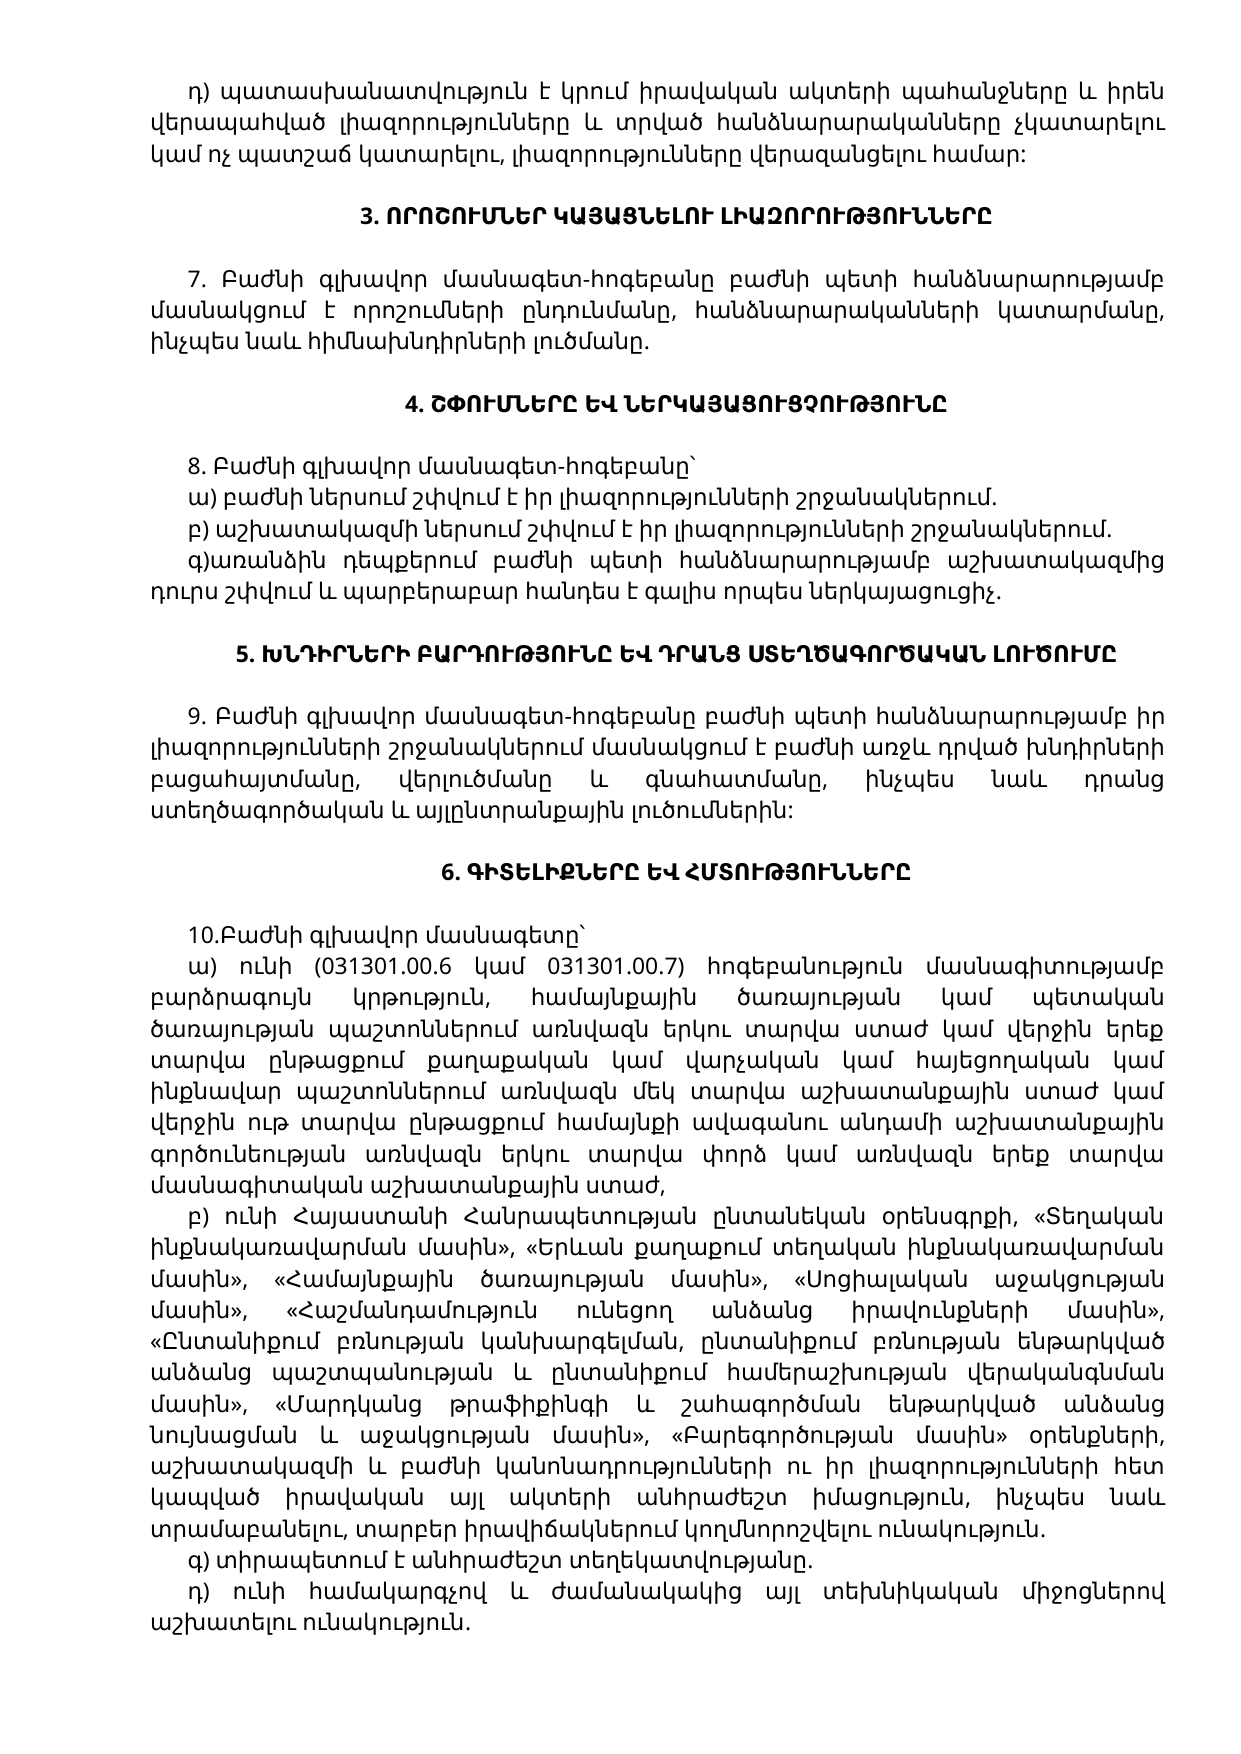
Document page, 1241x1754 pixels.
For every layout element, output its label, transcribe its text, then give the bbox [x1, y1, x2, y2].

text 8. Բաժնի գլխավոր մասնագետ-հոգեբանը՝ [150, 450, 1165, 481]
text գ) տիրապետում է անհրաժեշտ տեղեկատվությանը. [150, 1544, 1165, 1575]
text բ) ունի Հայաստանի Հանրապետության ընտանեկան օրենսգրքի, «Տեղական ինքնակառավարման մասին», «Երևան քաղաքում տեղական ինքնակառավարման մասին», «Համայնքային ծառայության մասին», «Սոցիալական աջակցության մասին», «Հաշմանդամություն ունեցող անձանց իրավունքների մասին», «Ընտանիքում բռնության կանխարգելման, ընտանիքում բռնության ենթարկված անձանց պաշտպանության և ընտանիքում համերաշխության վերականգնման մասին», «Մարդկանց թրաֆիքինգի և շահագործման ենթարկված անձանց նույնացման և աջակցության մասին», «Բարեգործության մասին» օրենքների, աշխատակազմի և բաժնի կանոնադրությունների ու իր լիազորությունների հետ կապված իրավական այլ ակտերի անհրաժեշտ իմացություն, ինչպես նաև տրամաբանելու, տարբեր իրավիճակներում կողմնորոշվելու ունակություն. [150, 1200, 1165, 1544]
text 7. Բաժնի գլխավոր մասնագետ-հոգեբանը բաժնի պետի հանձնարարությամբ մասնակցում է որոշումների ընդունմանը, հանձնարարականների կատարմանը, ինչպես նաև հիմնախնդիրների լուծմանը. [150, 262, 1165, 356]
text 10.Բաժնի գլխավոր մասնագետը՝ [150, 919, 1165, 950]
text գ)առանձին դեպքերում բաժնի պետի հանձնարարությամբ աշխատակազմից դուրս շփվում և պարբերաբար հանդես է գալիս որպես ներկայացուցիչ. [150, 544, 1165, 606]
text դ) ունի համակարգչով և ժամանակակից այլ տեխնիկական միջոցներով աշխատելու ունակություն. [150, 1575, 1165, 1637]
text 6. ԳԻՏԵԼԻՔՆԵՐԸ ԵՎ ՀՄՏՈՒԹՅՈՒՆՆԵՐԸ [150, 856, 1165, 887]
text դ) պատասխանատվություն է կրում իրավական ակտերի պահանջները և իրեն վերապահված լիազորությունները և տրված հանձնարարականները չկատարելու կամ ոչ պատշաճ կատարելու, լիազորությունները վերազանցելու համար: [150, 75, 1165, 169]
text 5. ԽՆԴԻՐՆԵՐԻ ԲԱՐԴՈՒԹՅՈՒՆԸ ԵՎ ԴՐԱՆՑ ՍՏԵՂԾԱԳՈՐԾԱԿԱՆ ԼՈՒԾՈՒՄԸ [150, 637, 1165, 669]
text 4. ՇՓՈՒՄՆԵՐԸ ԵՎ ՆԵՐԿԱՅԱՑՈՒՑՉՈՒԹՅՈՒՆԸ [150, 387, 1165, 419]
text ա) բաժնի ներսում շփվում է իր լիազորությունների շրջանակներում. [150, 481, 1165, 512]
text 9. Բաժնի գլխավոր մասնագետ-հոգեբանը բաժնի պետի հանձնարարությամբ իր լիազորությունների շրջանակներում մասնակցում է բաժնի առջև դրված խնդիրների բացահայտմանը, վերլուծմանը և գնահատմանը, ինչպես նաև դրանց ստեղծագործական և այլընտրանքային լուծումներին: [150, 700, 1165, 825]
text ա) ունի (031301.00.6 կամ 031301.00.7) հոգեբանություն մասնագիտությամբ բարձրագույն կրթություն, համայնքային ծառայության կամ պետական ծառայության պաշտոններում առնվազն երկու տարվա ստաժ կամ վերջին երեք տարվա ընթացքում քաղաքական կամ վարչական կամ հայեցողական կամ ինքնավար պաշտոններում առնվազն մեկ տարվա աշխատանքային ստաժ կամ վերջին ութ տարվա ընթացքում համայնքի ավագանու անդամի աշխատանքային գործունեության առնվազն երկու տարվա փորձ կամ առնվազն երեք տարվա մասնագիտական աշխատանքային ստաժ, [150, 950, 1165, 1200]
text 3. ՈՐՈՇՈՒՄՆԵՐ ԿԱՅԱՑՆԵԼՈՒ ԼԻԱԶՈՐՈՒԹՅՈՒՆՆԵՐԸ [150, 200, 1165, 231]
text բ) աշխատակազմի ներսում շփվում է իր լիազորությունների շրջանակներում. [150, 512, 1165, 544]
